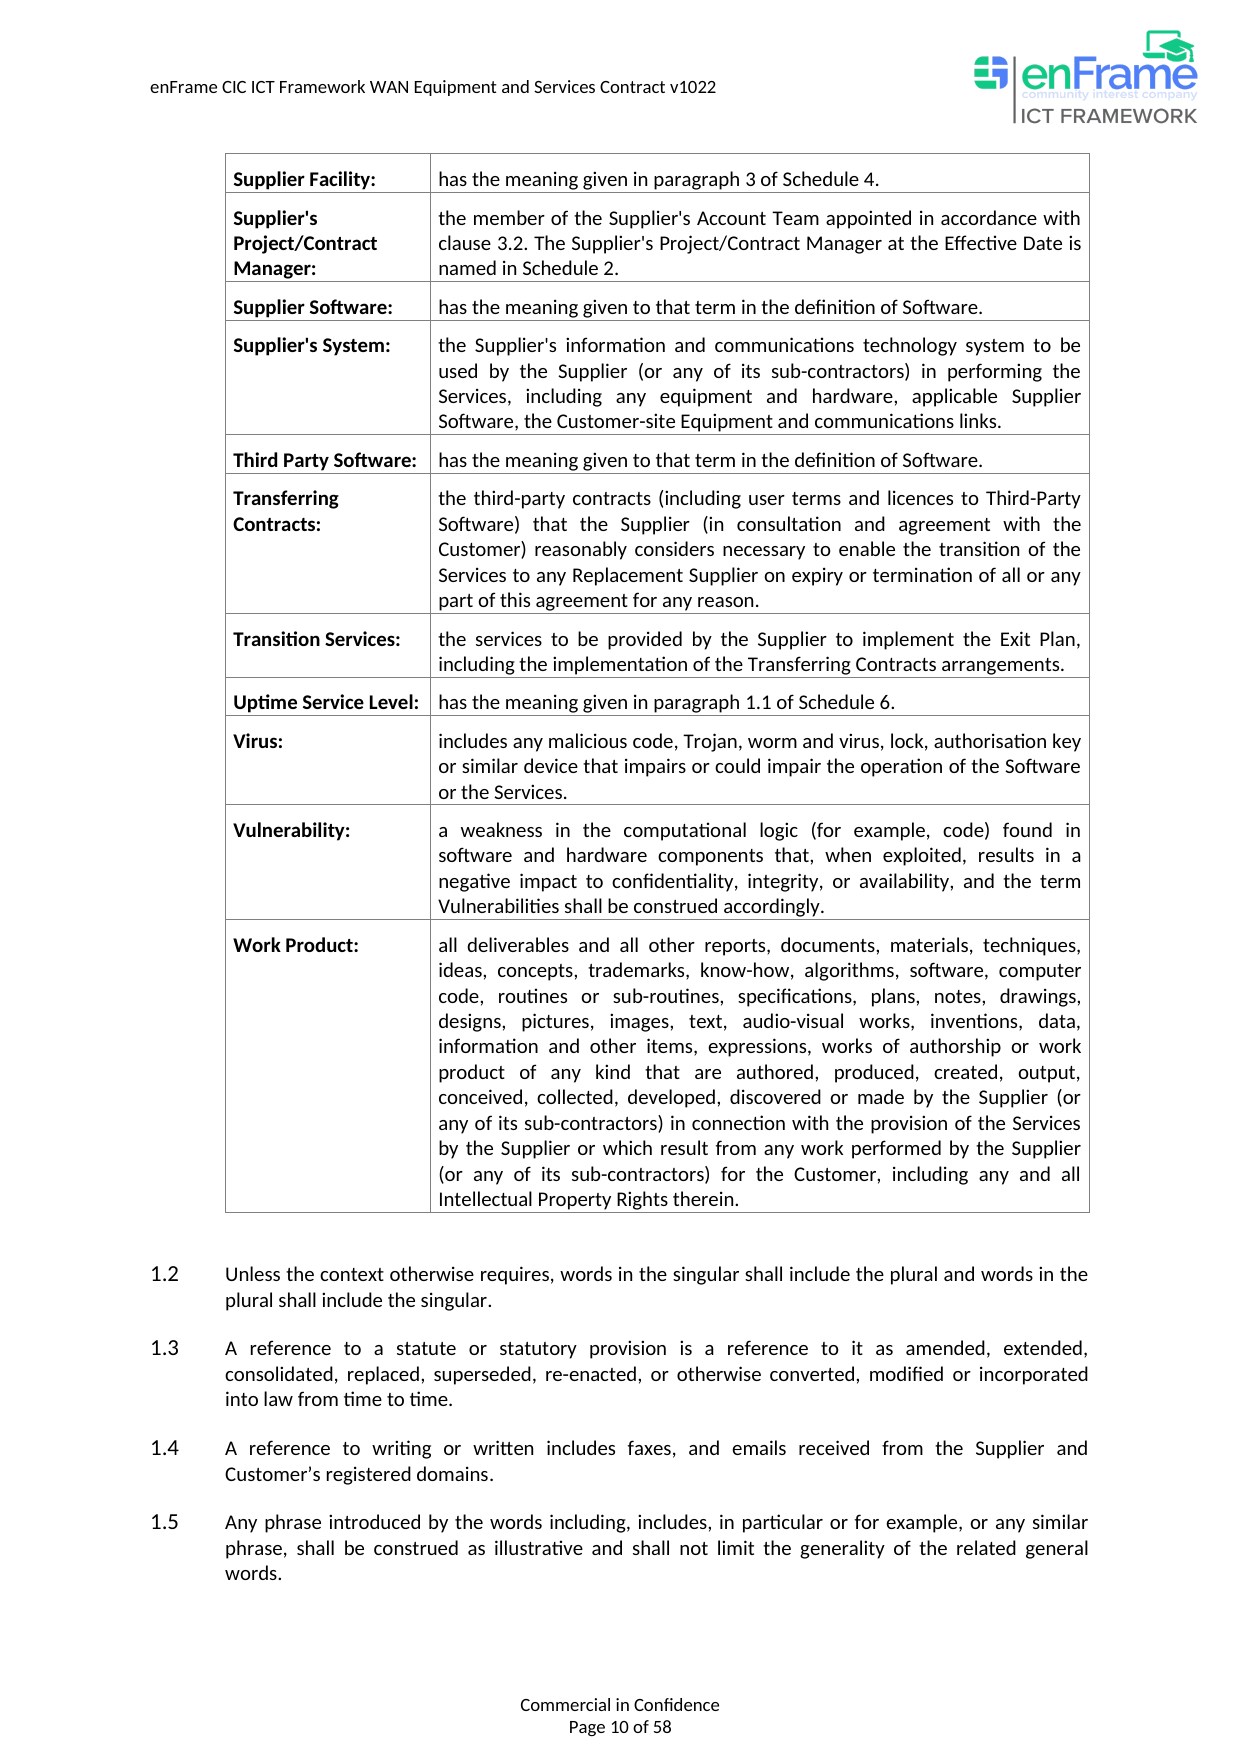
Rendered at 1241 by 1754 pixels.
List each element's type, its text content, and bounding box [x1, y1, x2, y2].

table_cell includes any malicious code, Trojan, worm and virus, lock, authorisation key or similar device that impairs or could impair the operation of the Software or the Services. [431, 716, 1089, 804]
table_cell Transition Services: [226, 614, 430, 677]
table_cell Third Party Software: [226, 435, 430, 473]
table_cell has the meaning given to that term in the definition of Software. [431, 435, 1089, 473]
table_cell Supplier Software: [226, 282, 430, 319]
table_cell a weakness in the computational logic (for example, code) found in software and hardware components that, when exploited, results in a negative impact to confidentiality, integrity, or availability, and the term Vulnerabilities shall be construed accordingly. [431, 805, 1089, 919]
table_cell the services to be provided by the Supplier to implement the Exit Plan, including the implementation of the Transferring Contracts arrangements. [431, 614, 1089, 677]
table_cell the Supplier's information and communications technology system to be used by the Supplier (or any of its sub-contractors) in performing the Services, including any equipment and hardware, applicable Supplier Software, the Customer-site Equipment and communications links. [431, 321, 1089, 434]
table_cell Uptime Service Level: [226, 678, 430, 715]
table_cell Supplier's System: [226, 321, 430, 434]
text A reference to writing or written includes faxes, and emails received from the Supplier and Customer’s registered domains. [150, 1433, 1090, 1486]
table_cell all deliverables and all other reports, documents, materials, techniques, ideas, concepts, trademarks, know-how, algorithms, software, computer code, routines or sub-routines, specifications, plans, notes, drawings, designs, pictures, images, text, audio-visual works, inventions, data, information and other items, expressions, works of authorship or work product of any kind that are authored, produced, created, output, conceived, collected, developed, discovered or made by the Supplier (or any of its sub-contractors) in connection with the provision of the Services by the Supplier or which result from any work performed by the Supplier (or any of its sub-contractors) for the Customer, including any and all Intellectual Property Rights therein. [431, 920, 1089, 1212]
table_cell the third-party contracts (including user terms and licences to Third-Party Software) that the Supplier (in consultation and agreement with the Customer) reasonably considers necessary to enable the transition of the Services to any Replacement Supplier on expiry or termination of all or any part of this agreement for any reason. [431, 474, 1089, 613]
table_cell Work Product: [226, 920, 430, 1212]
table_cell has the meaning given to that term in the definition of Software. [431, 282, 1089, 319]
picture [959, 15, 1213, 137]
table_cell Transferring Contracts: [226, 474, 430, 613]
table_cell Supplier Facility: [226, 154, 430, 192]
table_cell has the meaning given in paragraph 1.1 of Schedule 6. [431, 678, 1089, 715]
table_cell has the meaning given in paragraph 3 of Schedule 4. [431, 154, 1089, 192]
table_cell Vulnerability: [226, 805, 430, 919]
text A reference to a statute or statutory provision is a reference to it as amended, extended, consolidated, replaced, superseded, re-enacted, or otherwise converted, modified or incorporated into law from time to time. [150, 1333, 1090, 1412]
table_cell Virus: [226, 716, 430, 804]
text Any phrase introduced by the words including, includes, in particular or for example, or any similar phrase, shall be construed as illustrative and shall not limit the generality of the related general words. [150, 1507, 1090, 1586]
table_cell Supplier's Project/Contract Manager: [226, 193, 430, 281]
table_cell the member of the Supplier's Account Team appointed in accordance with clause 3.2. The Supplier's Project/Contract Manager at the Effective Date is named in Schedule 2. [431, 193, 1089, 281]
text Unless the context otherwise requires, words in the singular shall include the plural and words in the plural shall include the singular. [150, 1259, 1090, 1312]
